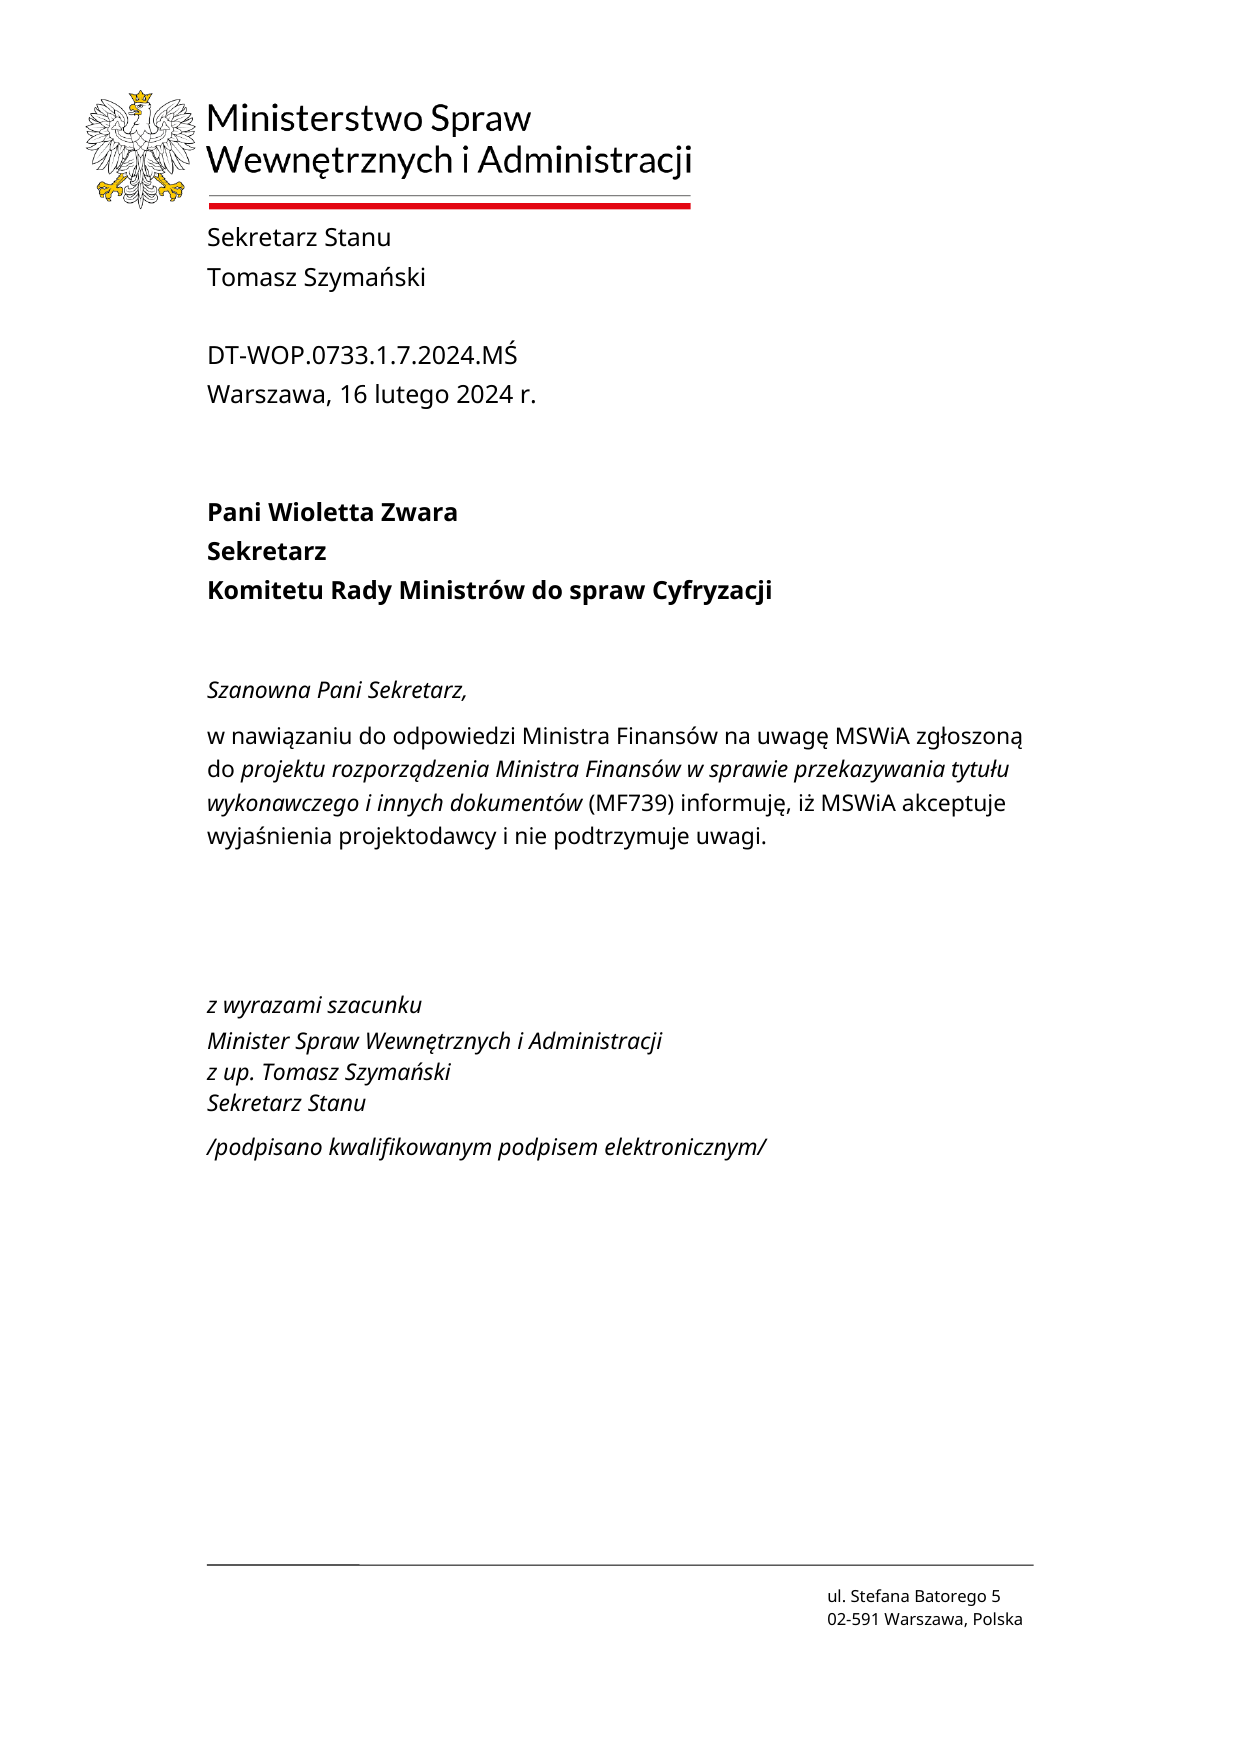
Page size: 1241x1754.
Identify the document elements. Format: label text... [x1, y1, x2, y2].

text Sekretarz [207, 533, 1033, 567]
text Warszawa, 16 lutego 2024 r. [207, 377, 1033, 411]
text /podpisano kwalifikowanym podpisem elektronicznym/ [207, 1131, 1033, 1162]
picture [76, 81, 699, 216]
text Minister Spraw Wewnętrznych i Administracji z up. Tomasz Szymański Sekretarz Stanu [207, 1025, 1033, 1118]
text Tomasz Szymański [207, 259, 1033, 293]
text DT-WOP.0733.1.7.2024.MŚ [207, 338, 1033, 372]
text w nawiązaniu do odpowiedzi Ministra Finansów na uwagę MSWiA zgłoszoną do projektu rozporządzenia Ministra Finansów w sprawie przekazywania tytułu wykonawczego i innych dokumentów (MF739) informuję, iż MSWiA akceptuje wyjaśnienia projektodawcy i nie podtrzymuje uwagi. [207, 718, 1033, 851]
text Sekretarz Stanu [207, 220, 1033, 254]
text Komitetu Rady Ministrów do spraw Cyfryzacji [207, 573, 1033, 607]
text z wyrazami szacunku [207, 989, 1033, 1020]
text Pani Wioletta Zwara [207, 494, 1033, 528]
text Szanowna Pani Sekretarz, [207, 674, 1033, 706]
